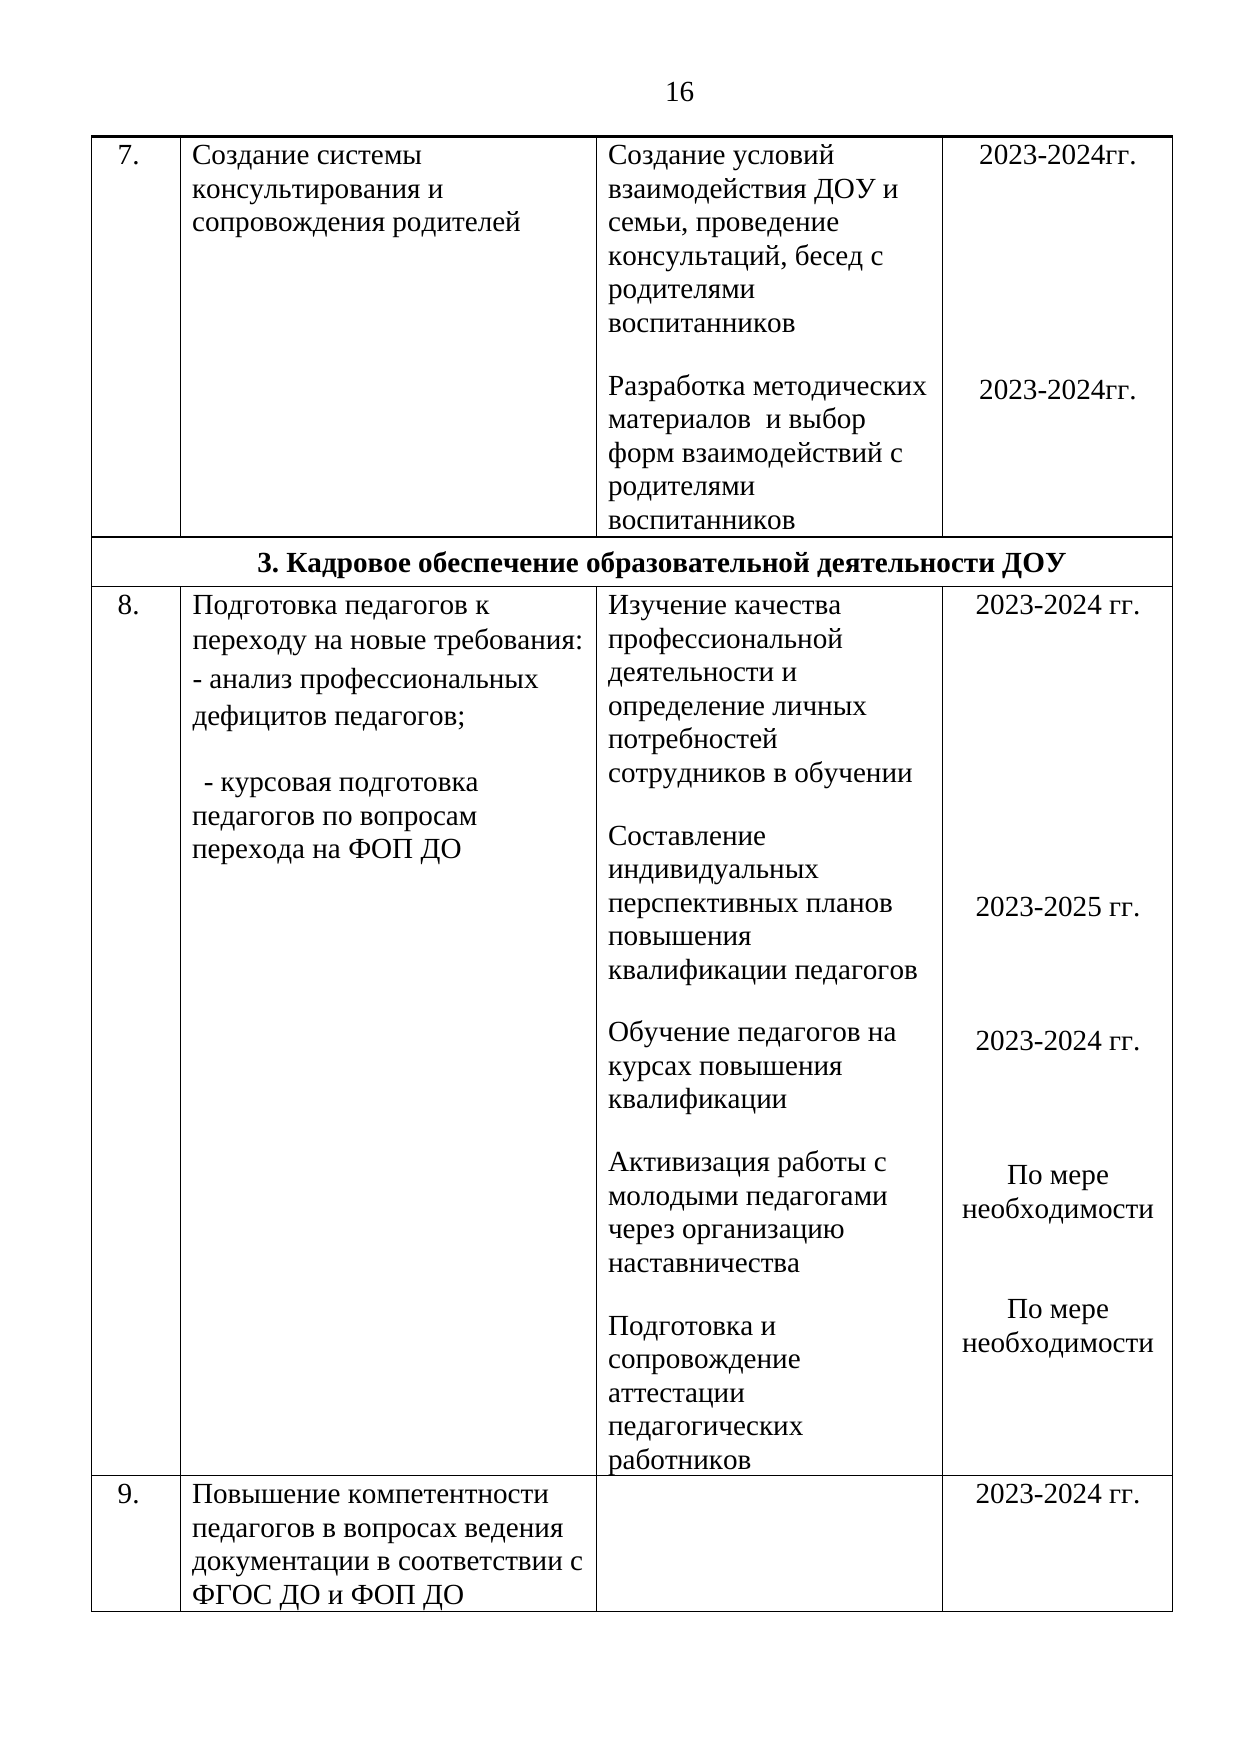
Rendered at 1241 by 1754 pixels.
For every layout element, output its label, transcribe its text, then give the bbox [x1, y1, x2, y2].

table_cell [92, 587, 180, 1475]
table_cell Создание условий взаимодействия ДОУ и семьи, проведение консультаций, бесед с родителями воспитанников Разработка методических материалов и выбор форм взаимодействий с родителями воспитанников [597, 138, 942, 536]
table_cell 3. Кадровое обеспечение образовательной деятельности ДОУ [92, 538, 1172, 586]
table_cell 2023-2024гг. 2023-2024гг. [943, 138, 1172, 536]
table_cell Создание системы консультирования и сопровождения родителей [181, 138, 596, 536]
table_cell 2023-2024 гг. [943, 1476, 1172, 1611]
table_cell Изучение качества профессиональной деятельности и определение личных потребностей сотрудников в обучении Составление индивидуальных перспективных планов повышения квалификации педагогов Обучение педагогов на курсах повышения квалификации Активизация работы с молодыми педагогами через организацию наставничества Подготовка и сопровождение аттестации педагогических работников [597, 587, 942, 1475]
table_cell 2023-2024 гг. 2023-2025 гг. 2023-2024 гг. По мере необходимости По мере необходимости [943, 587, 1172, 1475]
table_cell [92, 138, 180, 536]
table_cell Повышение компетентности педагогов в вопросах ведения документации в соответствии с ФГОС ДО и ФОП ДО [181, 1476, 596, 1611]
table_cell [92, 1476, 180, 1611]
table_cell Подготовка педагогов к переходу на новые требования: - анализ профессиональных дефицитов педагогов; - курсовая подготовка педагогов по вопросам перехода на ФОП ДО [181, 587, 596, 1475]
table_cell [597, 1476, 942, 1611]
